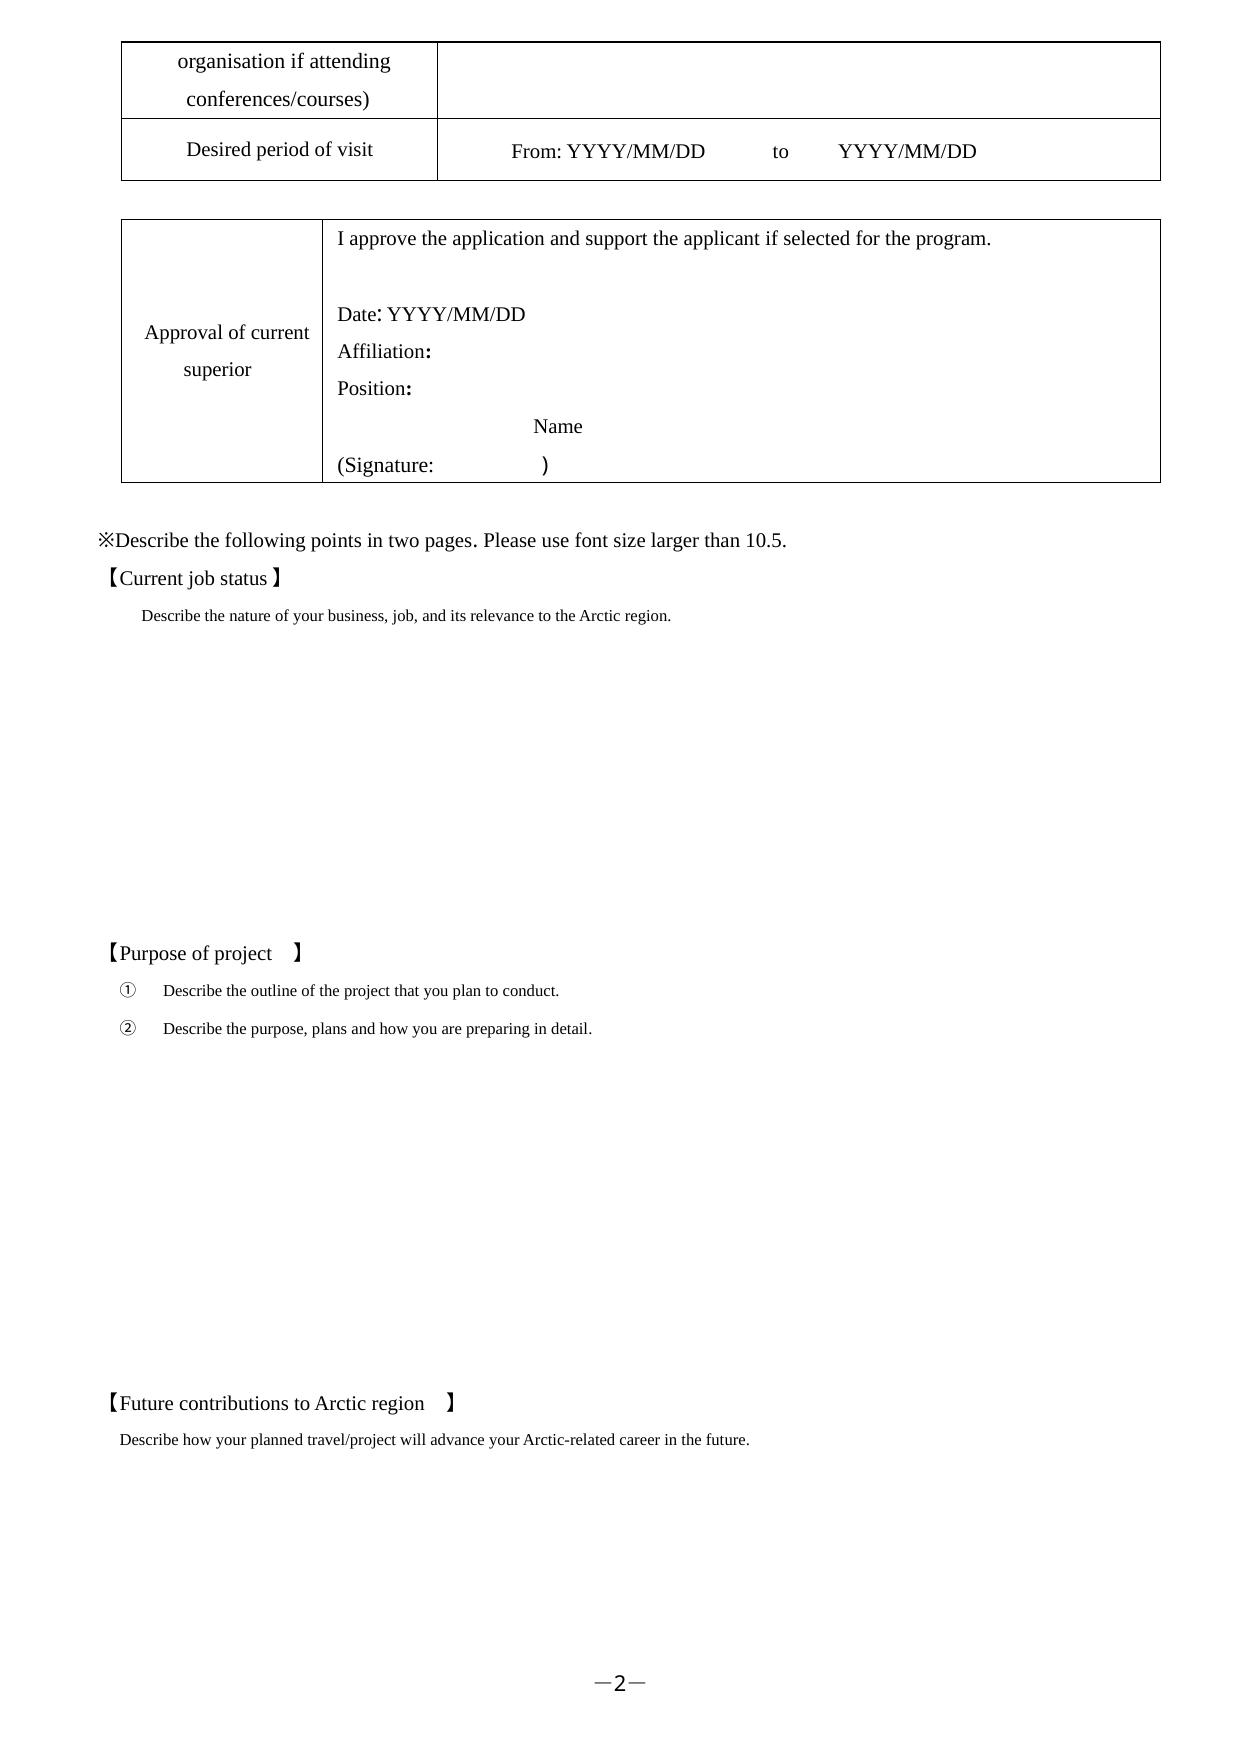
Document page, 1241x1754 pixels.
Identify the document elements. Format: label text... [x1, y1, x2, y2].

table_cell Desired period of visit [122, 119, 437, 180]
text ① Describe the outline of the project that you plan to conduct. [98, 971, 1143, 1008]
table_header I approve the application and support the applicant if selected for the program. Date: YYYY/MM/DD Affiliation: Position: Name (Signature: ) [323, 220, 1160, 482]
table_header Approval of current superior [122, 220, 322, 482]
text 【Current job status】 [98, 558, 1143, 596]
text 【Purpose of project】 [98, 933, 1143, 971]
text Describe the nature of your business, job, and its relevance to the Arctic region. [98, 596, 1143, 633]
text Describe how your planned travel/project will advance your Arctic-related career in the future. [98, 1421, 1143, 1458]
text ※Describe the following points in two pages. Please use font size larger than 10.5. [98, 521, 1143, 558]
table_cell [438, 43, 1160, 117]
text 【Future contributions to Arctic region】 [98, 1383, 1143, 1421]
text ② Describe the purpose, plans and how you are preparing in detail. [98, 1008, 1143, 1046]
table_cell From: YYYY/MM/DD to YYYY/MM/DD [438, 119, 1160, 180]
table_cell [122, 43, 437, 117]
